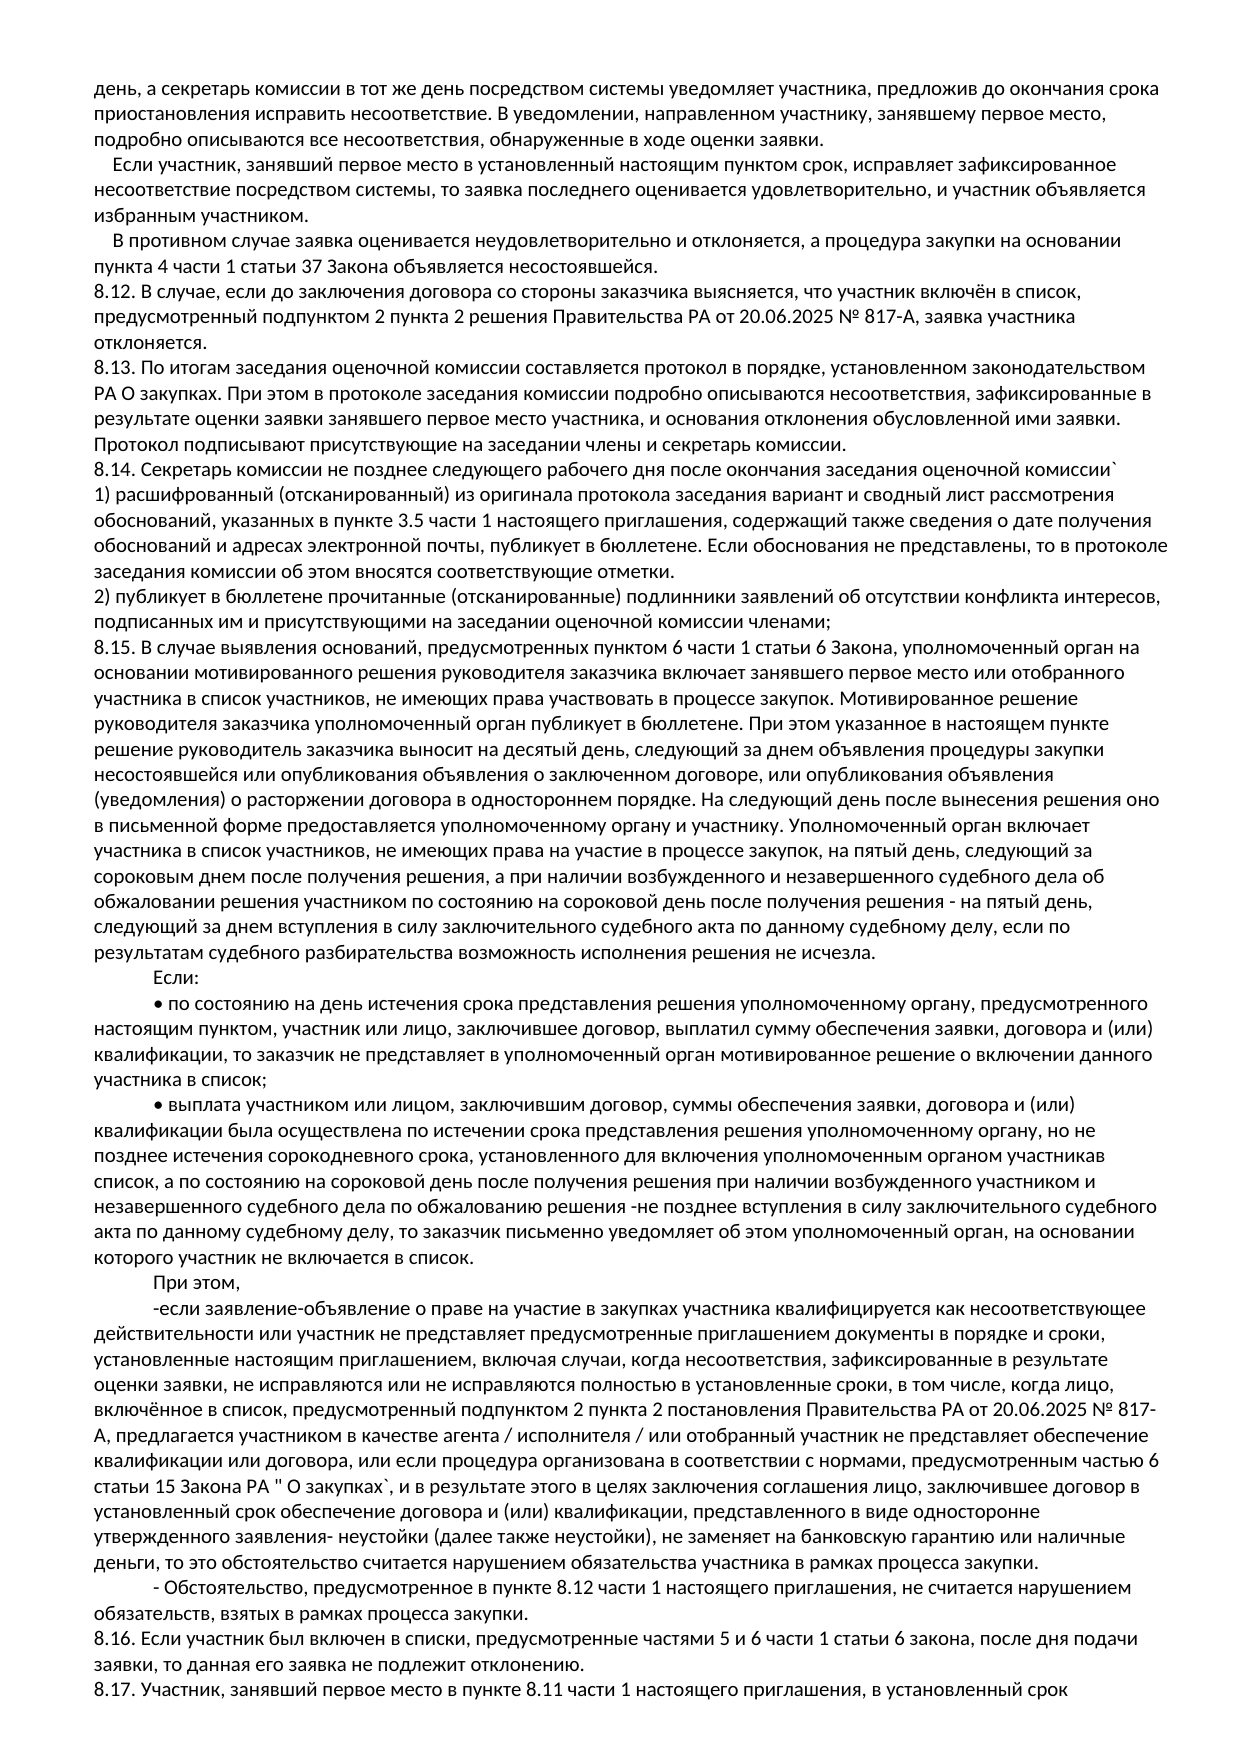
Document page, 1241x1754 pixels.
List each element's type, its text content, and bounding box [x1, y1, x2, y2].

text При этом, [94, 1269, 1171, 1295]
text 8.12. В случае, если до заключения договора со стороны заказчика выясняется, что участник включён в список, предусмотренный подпунктом 2 пункта 2 решения Правительства РА от 20.06.2025 № 817-А, заявка участника отклоняется. [94, 278, 1171, 354]
text -если заявление-объявление о праве на участие в закупках участника квалифицируется как несоответствующее действительности или участник не представляет предусмотренные приглашением документы в порядке и сроки, установленные настоящим приглашением, включая случаи, когда несоответствия, зафиксированные в результате оценки заявки, не исправляются или не исправляются полностью в установленные сроки, в том числе, когда лицо, включённое в список, предусмотренный подпунктом 2 пункта 2 постановления Правительства РА от 20.06.2025 № 817-А, предлагается участником в качестве агента / исполнителя / или отобранный участник не представляет обеспечение квалификации или договора, или если процедура организована в соответствии с нормами, предусмотренным частью 6 статьи 15 Закона РА " О закупках`, и в результате этого в целях заключения соглашения лицо, заключившее договор в установленный срок обеспечение договора и (или) квалификации, представленного в виде односторонне утвержденного заявления- неустойки (далее также неустойки), не заменяет на банковскую гарантию или наличные деньги, то это обстоятельство считается нарушением обязательства участника в рамках процесса закупки. [94, 1295, 1171, 1574]
text 8.14. Секретарь комиссии не позднее следующего рабочего дня после окончания заседания оценочной комиссии` [94, 456, 1171, 482]
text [94, 75, 1171, 151]
text 8.15. В случае выявления оснований, предусмотренных пунктом 6 части 1 статьи 6 Закона, уполномоченный орган на основании мотивированного решения руководителя заказчика включает занявшего первое место или отобранного участника в список участников, не имеющих права участвовать в процессе закупок. Мотивированное решение руководителя заказчика уполномоченный орган публикует в бюллетене. При этом указанное в настоящем пункте решение руководитель заказчика выносит на десятый день, следующий за днем объявления процедуры закупки несостоявшейся или опубликования объявления о заключенном договоре, или опубликования объявления (уведомления) о расторжении договора в одностороннем порядке. На следующий день после вынесения решения оно в письменной форме предоставляется уполномоченному органу и участнику. Уполномоченный орган включает участника в список участников, не имеющих права на участие в процессе закупок, на пятый день, следующий за сороковым днем после получения решения, а при наличии возбужденного и незавершенного судебного дела об обжаловании решения участником по состоянию на сороковой день после получения решения - на пятый день, следующий за днем вступления в силу заключительного судебного акта по данному судебному делу, если по результатам судебного разбирательства возможность исполнения решения не исчезла. [94, 634, 1171, 964]
text 1) расшифрованный (отсканированный) из оригинала протокола заседания вариант и сводный лист рассмотрения обоснований, указанных в пункте 3.5 части 1 настоящего приглашения, содержащий также сведения о дате получения обоснований и адресах электронной почты, публикует в бюллетене. Если обоснования не представлены, то в протоколе заседания комиссии об этом вносятся соответствующие отметки. [94, 482, 1171, 583]
text • выплата участником или лицом, заключившим договор, суммы обеспечения заявки, договора и (или) квалификации была осуществлена по истечении срока представления решения уполномоченному органу, но не позднее истечения сорокодневного срока, установленного для включения уполномоченным органом участникав список, а по состоянию на сороковой день после получения решения при наличии возбужденного участником и незавершенного судебного дела по обжалованию решения -не позднее вступления в силу заключительного судебного акта по данному судебному делу, то заказчик письменно уведомляет об этом уполномоченный орган, на основании которого участник не включается в список. [94, 1092, 1171, 1269]
text Если: [94, 964, 1171, 990]
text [94, 1676, 1171, 1702]
text 8.16. Если участник был включен в списки, предусмотренные частями 5 и 6 части 1 статьи 6 закона, после дня подачи заявки, то данная его заявка не подлежит отклонению. [94, 1625, 1171, 1676]
text 2) публикует в бюллетене прочитанные (отсканированные) подлинники заявлений об отсутствии конфликта интересов, подписанных им и присутствующими на заседании оценочной комиссии членами; [94, 583, 1171, 634]
text Если участник, занявший первое место в установленный настоящим пунктом срок, исправляет зафиксированное несоответствие посредством системы, то заявка последнего оценивается удовлетворительно, и участник объявляется избранным участником. [94, 151, 1171, 227]
text В противном случае заявка оценивается неудовлетворительно и отклоняется, а процедура закупки на основании пункта 4 части 1 статьи 37 Закона объявляется несостоявшейся. [94, 227, 1171, 278]
text - Обстоятельство, предусмотренное в пункте 8.12 части 1 настоящего приглашения, не считается нарушением обязательств, взятых в рамках процесса закупки. [94, 1574, 1171, 1625]
text • по состоянию на день истечения срока представления решения уполномоченному органу, предусмотренного настоящим пунктом, участник или лицо, заключившее договор, выплатил сумму обеспечения заявки, договора и (или) квалификации, то заказчик не представляет в уполномоченный орган мотивированное решение о включении данного участника в список; [94, 990, 1171, 1092]
text 8.13. По итогам заседания оценочной комиссии составляется протокол в порядке, установленном законодательством РА О закупках. При этом в протоколе заседания комиссии подробно описываются несоответствия, зафиксированные в результате оценки заявки занявшего первое место участника, и основания отклонения обусловленной ими заявки. Протокол подписывают присутствующие на заседании члены и секретарь комиссии. [94, 354, 1171, 456]
